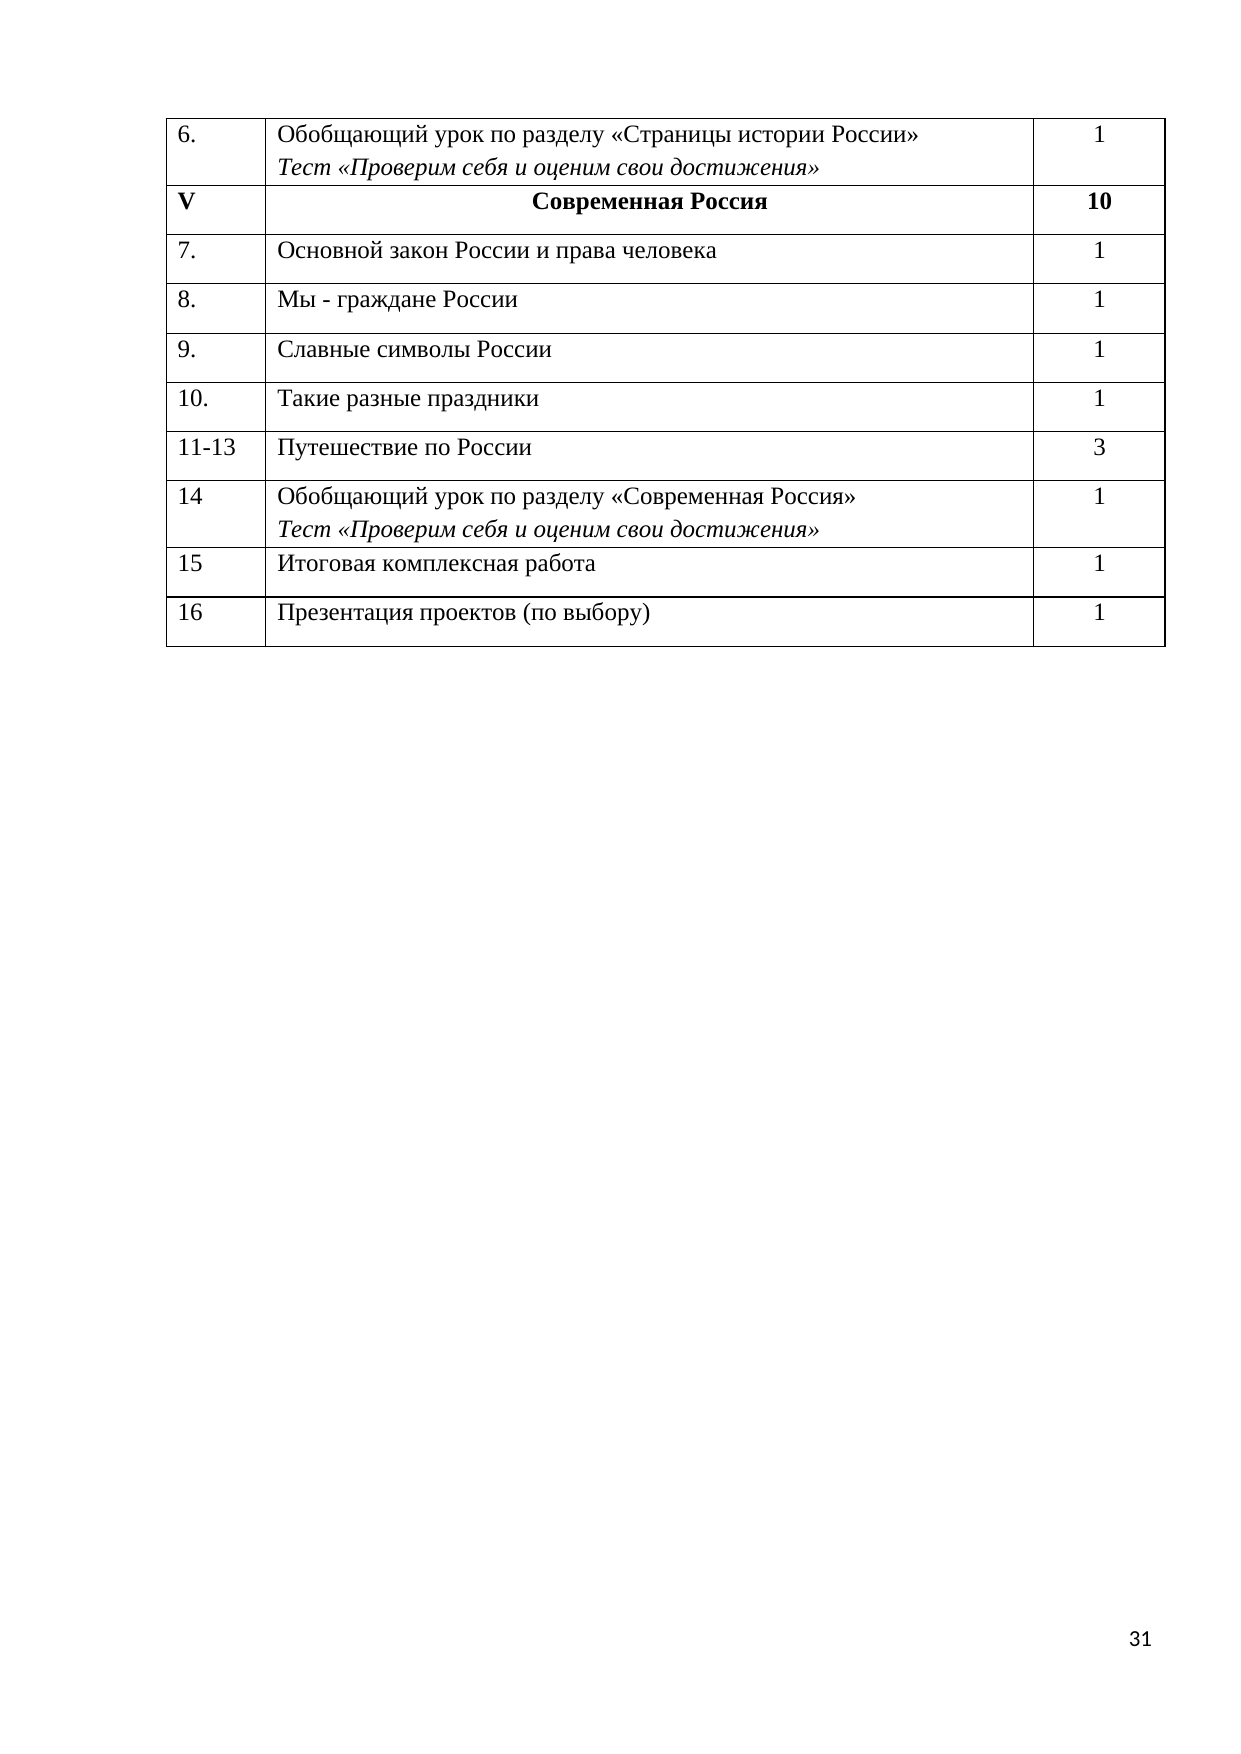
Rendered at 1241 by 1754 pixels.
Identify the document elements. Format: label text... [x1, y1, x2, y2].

table_cell Современная Россия [266, 186, 1033, 234]
table_cell 15 [167, 548, 265, 596]
table_cell 1 [1034, 119, 1164, 185]
table_cell Путешествие по России [266, 432, 1033, 480]
table_cell 1 [1034, 235, 1164, 283]
table_cell Обобщающий урок по разделу «Современная Россия» Тест «Проверим себя и оценим свои достижения» [266, 481, 1033, 547]
table_cell 1 [1034, 548, 1164, 596]
table_cell Мы - граждане России [266, 284, 1033, 333]
table_cell Славные символы России [266, 334, 1033, 382]
table_cell 16 [167, 598, 265, 646]
table_cell 11-13 [167, 432, 265, 480]
table_cell 1 [1034, 383, 1164, 431]
table_cell 14 [167, 481, 265, 547]
table_cell 6. [167, 119, 265, 185]
table_cell 1 [1034, 481, 1164, 547]
table_cell 8. [167, 284, 265, 333]
table_cell 7. [167, 235, 265, 283]
table_cell Итоговая комплексная работа [266, 548, 1033, 596]
table_cell 1 [1034, 284, 1164, 333]
table_cell Презентация проектов (по выбору) [266, 598, 1033, 646]
table_cell 1 [1034, 598, 1164, 646]
table_cell Обобщающий урок по разделу «Страницы истории России» Тест «Проверим себя и оценим свои достижения» [266, 119, 1033, 185]
table_cell 9. [167, 334, 265, 382]
table_cell 10 [1034, 186, 1164, 234]
table_cell Такие разные праздники [266, 383, 1033, 431]
table_cell V [167, 186, 265, 234]
table_cell 10. [167, 383, 265, 431]
table_cell 3 [1034, 432, 1164, 480]
table_cell 1 [1034, 334, 1164, 382]
table_cell Основной закон России и права человека [266, 235, 1033, 283]
